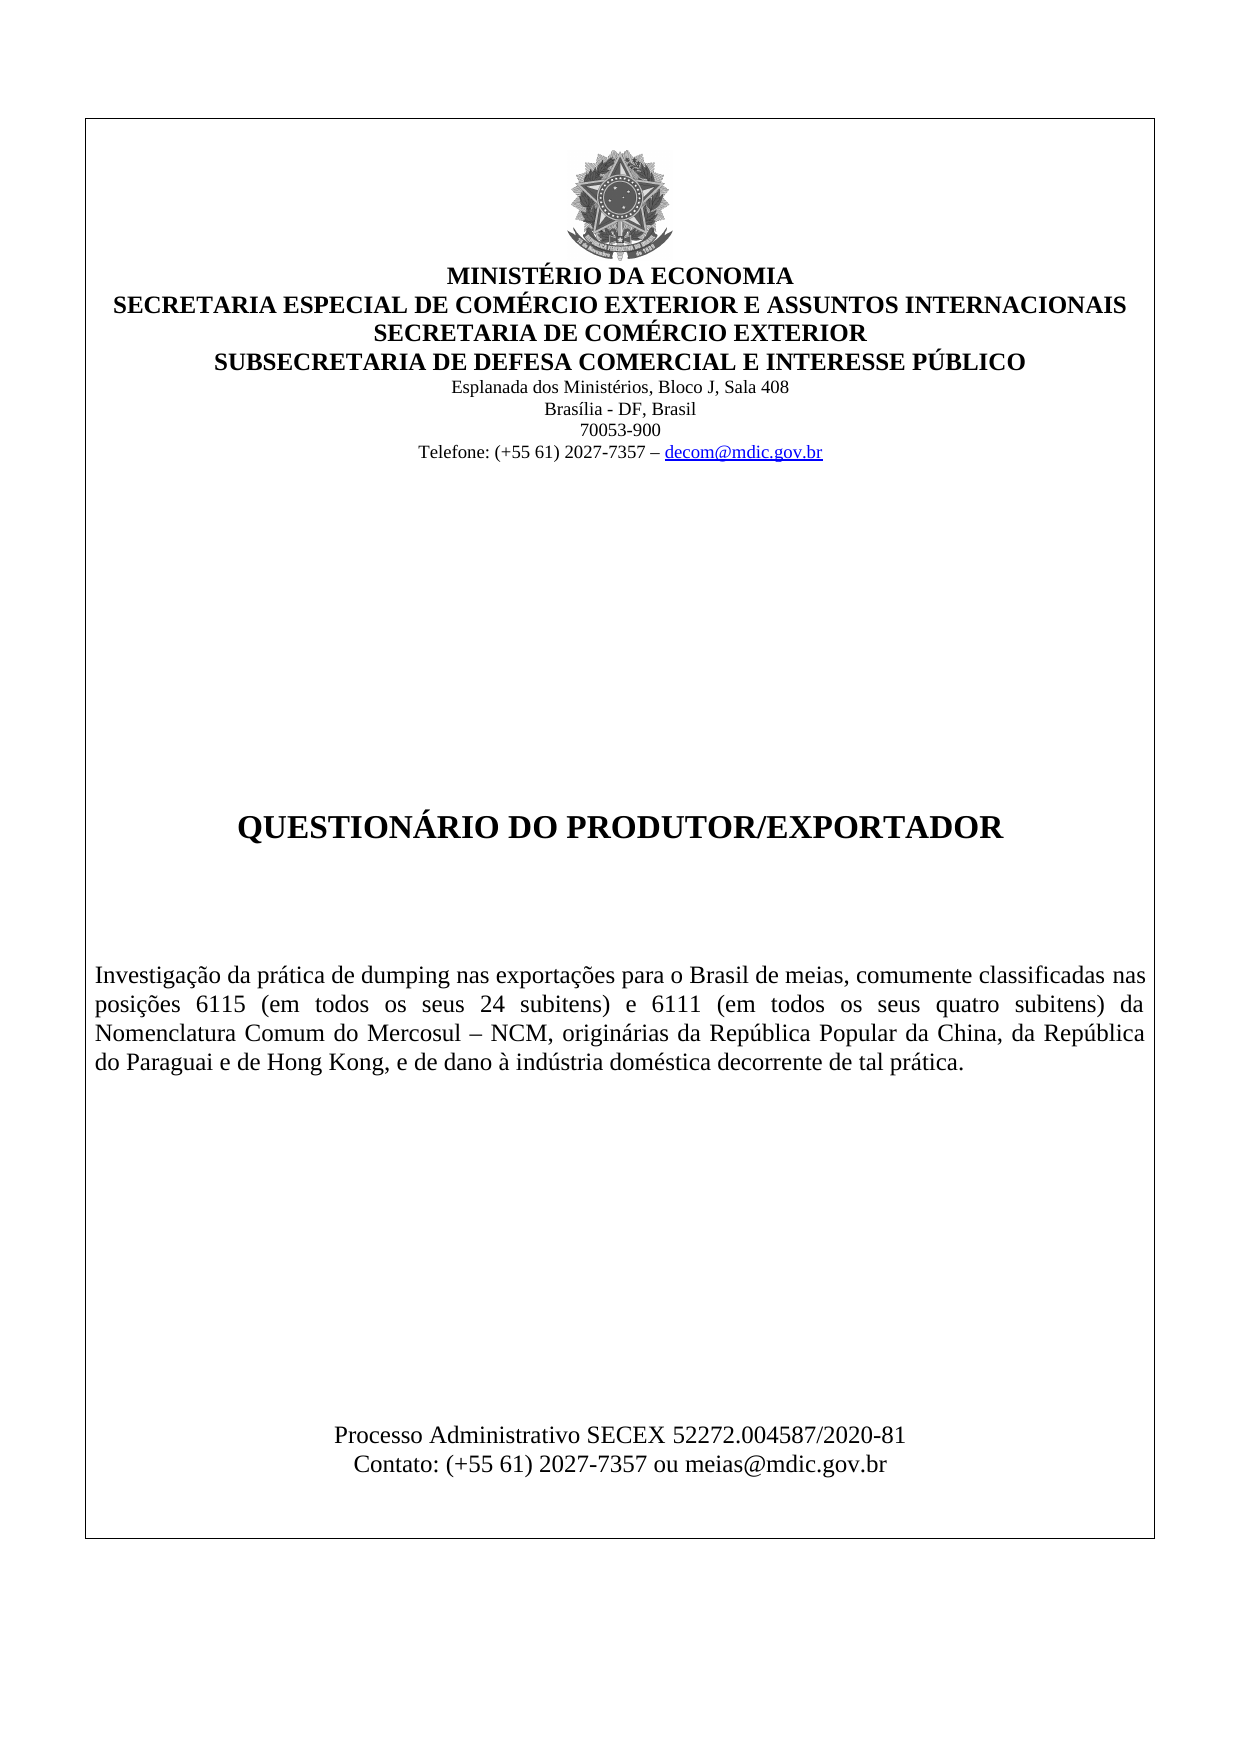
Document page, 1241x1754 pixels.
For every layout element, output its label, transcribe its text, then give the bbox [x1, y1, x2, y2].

text SECRETARIA ESPECIAL DE COMÉRCIO EXTERIOR E ASSUNTOS INTERNACIONAIS [94, 290, 1146, 318]
text Contato: (+55 61) 2027-7357 ou meias@mdic.gov.br [94, 1449, 1146, 1478]
text SECRETARIA DE COMÉRCIO EXTERIOR [94, 318, 1146, 347]
text Telefone: (+55 61) 2027-7357 – decom@mdic.gov.br [94, 441, 1146, 462]
text SUBSECRETARIA DE DEFESA COMERCIAL E INTERESSE PÚBLICO [94, 347, 1146, 376]
text 70053-900 [94, 419, 1146, 441]
text MINISTÉRIO DA ECONOMIA [94, 261, 1146, 290]
text Processo Administrativo SECEX 52272.004587/2020-81 [94, 1421, 1146, 1449]
text Investigação da prática de dumping nas exportações para o Brasil de meias, comumente classificadas nas posições 6115 (em todos os seus 24 subitens) e 6111 (em todos os seus quatro subitens) da Nomenclatura Comum do Mercosul – NCM, originárias da República Popular da China, da República do Paraguai e de Hong Kong, e de dano à indústria doméstica decorrente de tal prática. [94, 961, 1146, 1076]
text QUESTIONÁRIO DO PRODUTOR/EXPORTADOR [94, 807, 1146, 846]
text Brasília - DF, Brasil [94, 398, 1146, 419]
text Esplanada dos Ministérios, Bloco J, Sala 408 [94, 376, 1146, 398]
